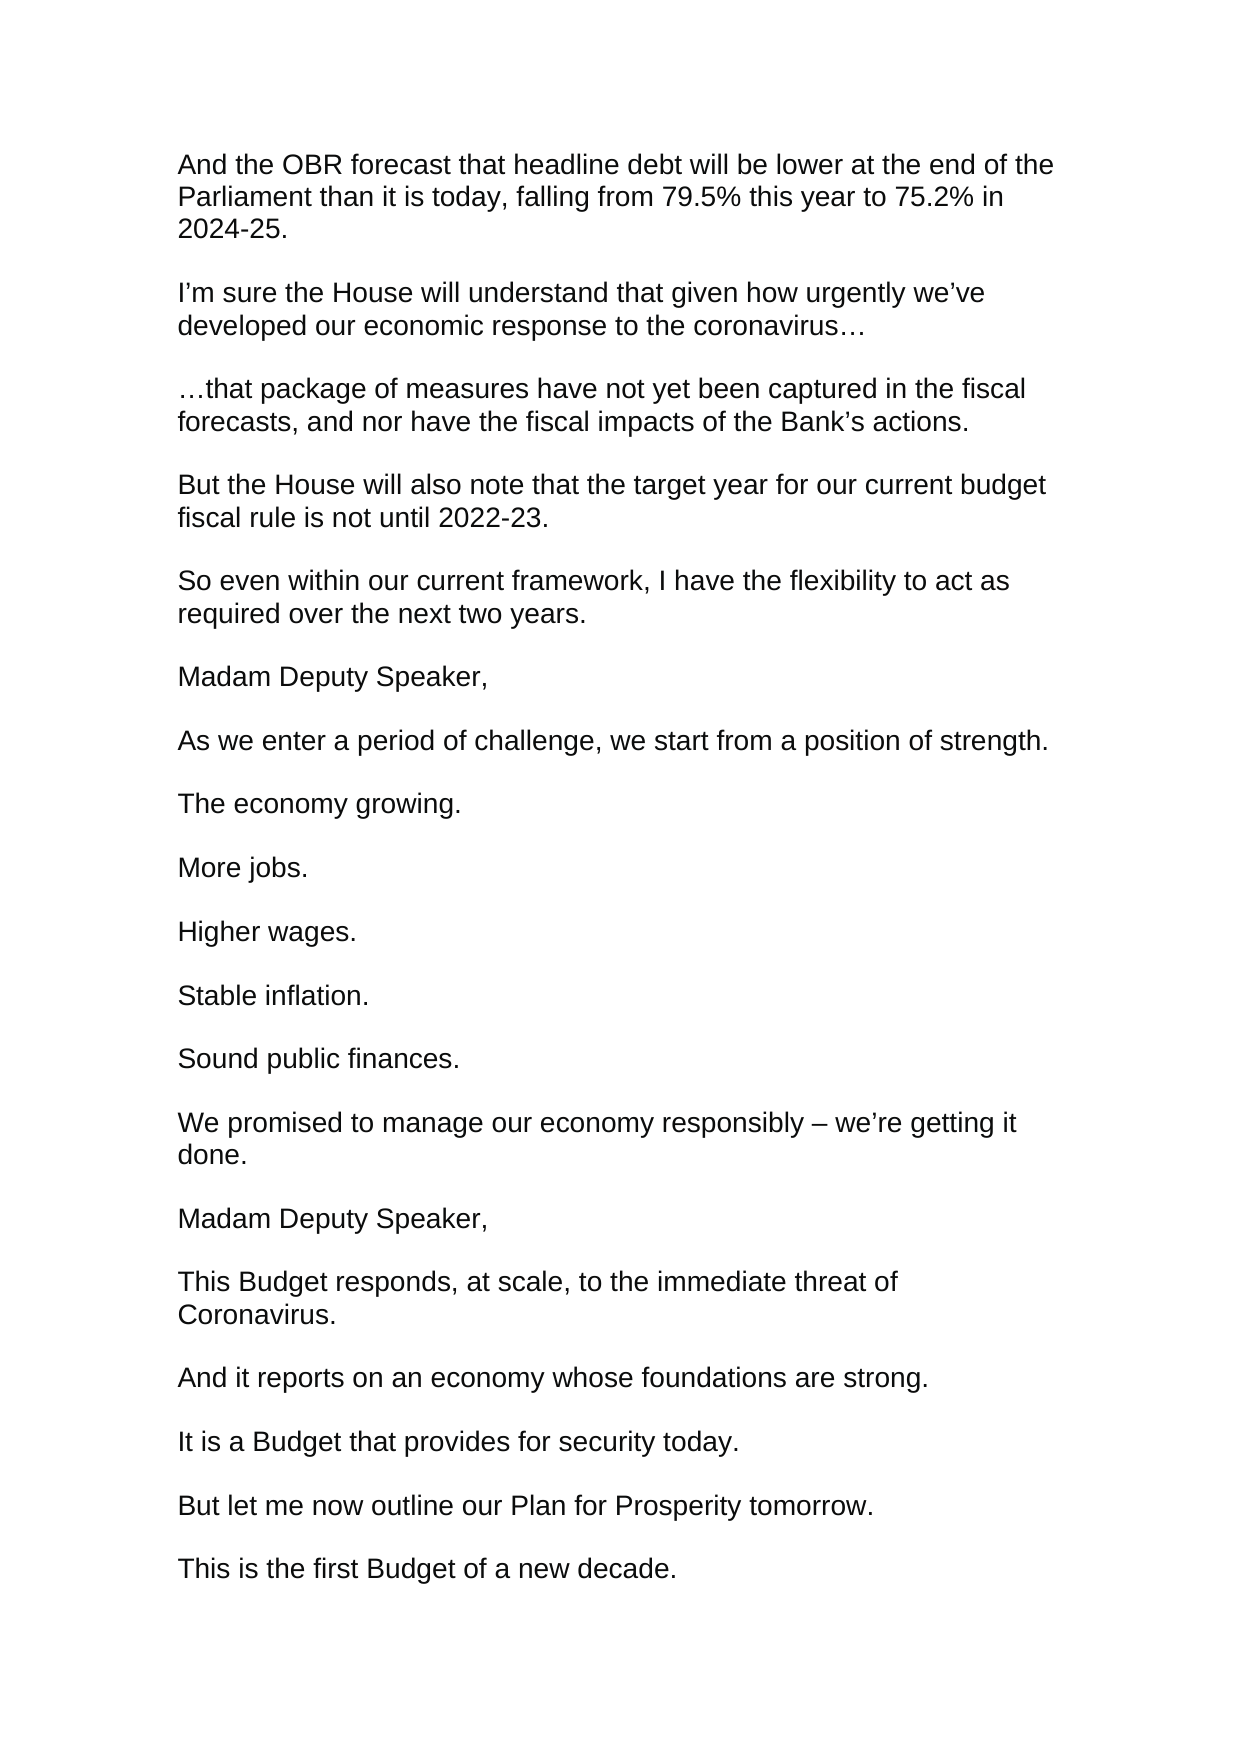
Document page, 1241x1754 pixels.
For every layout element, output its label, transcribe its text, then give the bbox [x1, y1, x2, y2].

text Madam Deputy Speaker, [177, 1202, 1063, 1234]
text So even within our current framework, I have the flexibility to act as required over the next two years. [177, 564, 1063, 629]
text But let me now outline our Plan for Prosperity tomorrow. [177, 1489, 1063, 1521]
text But the House will also note that the target year for our current budget fiscal rule is not until 2022-23. [177, 468, 1063, 533]
text Madam Deputy Speaker, [177, 660, 1063, 693]
text The economy growing. [177, 787, 1063, 820]
text This Budget responds, at scale, to the immediate threat of Coronavirus. [177, 1265, 1063, 1330]
text …that package of measures have not yet been captured in the fiscal forecasts, and nor have the fiscal impacts of the Bank’s actions. [177, 372, 1063, 437]
text More jobs. [177, 851, 1063, 883]
text And it reports on an economy whose foundations are strong. [177, 1361, 1063, 1394]
text Stable inflation. [177, 978, 1063, 1011]
text I’m sure the House will understand that given how urgently we’ve developed our economic response to the coronavirus… [177, 276, 1063, 341]
text This is the first Budget of a new decade. [177, 1552, 1063, 1585]
text We promised to manage our economy responsibly – we’re getting it done. [177, 1106, 1063, 1171]
text Sound public finances. [177, 1042, 1063, 1074]
text As we enter a period of challenge, we start from a position of strength. [177, 724, 1063, 756]
text Higher wages. [177, 915, 1063, 947]
text It is a Budget that provides for security today. [177, 1425, 1063, 1457]
text And the OBR forecast that headline debt will be lower at the end of the Parliament than it is today, falling from 79.5% this year to 75.2% in 2024-25. [177, 148, 1063, 245]
